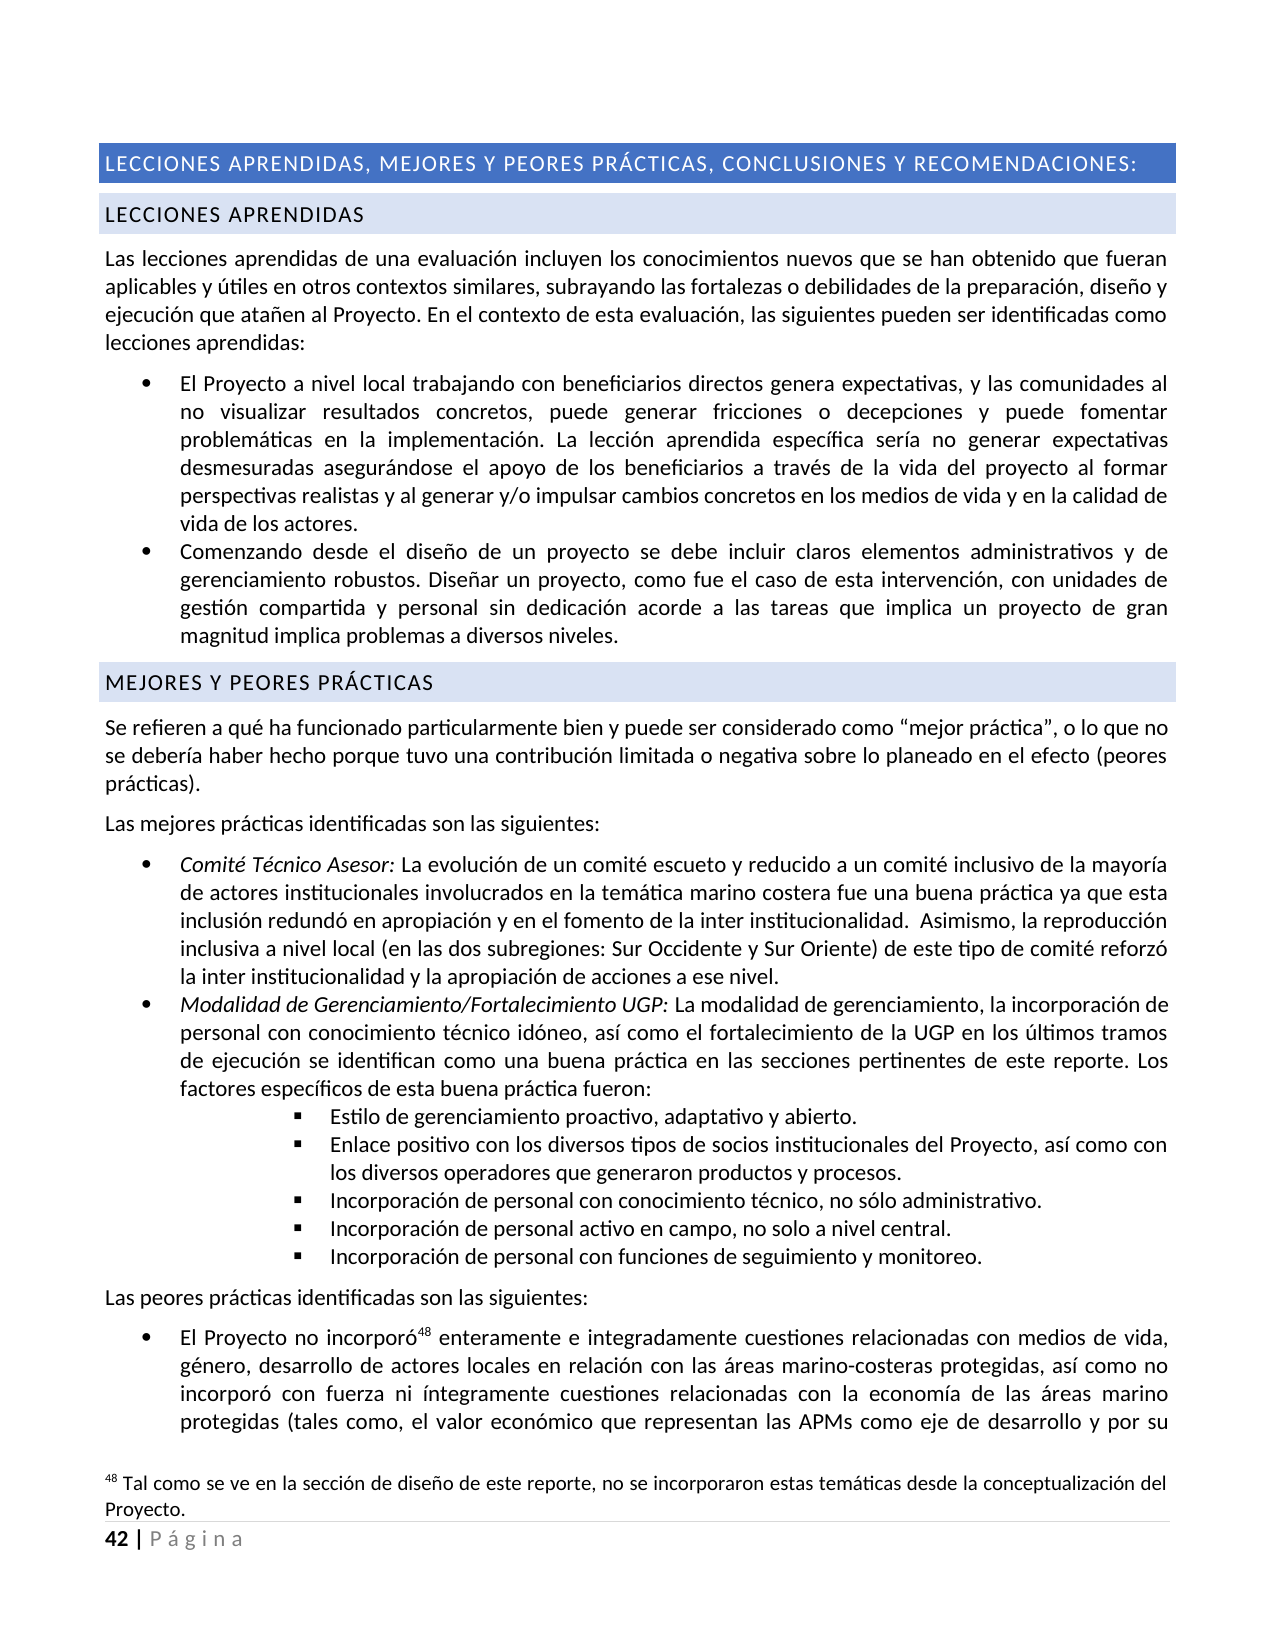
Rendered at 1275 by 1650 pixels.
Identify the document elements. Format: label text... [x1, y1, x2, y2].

list Modalidad de Gerenciamiento/Fortalecimiento UGP: La modalidad de gerenciamiento, la incorporación de personal con conocimiento técnico idóneo, así como el fortalecimiento de la UGP en los últimos tramos de ejecución se identifican como una buena práctica en las secciones pertinentes de este reporte. Los factores específicos de esta buena práctica fueron: [142, 990, 1170, 1102]
text Se refieren a qué ha funcionado particularmente bien y puede ser considerado como “mejor práctica”, o lo que no se debería haber hecho porque tuvo una contribución limitada o negativa sobre lo planeado en el efecto (peores prácticas). [105, 713, 1170, 797]
list Comité Técnico Asesor: La evolución de un comité escueto y reducido a un comité inclusivo de la mayoría de actores institucionales involucrados en la temática marino costera fue una buena práctica ya que esta inclusión redundó en apropiación y en el fomento de la inter institucionalidad. Asimismo, la reproducción inclusiva a nivel local (en las dos subregiones: Sur Occidente y Sur Oriente) de este tipo de comité reforzó la inter institucionalidad y la apropiación de acciones a ese nivel. [142, 850, 1170, 990]
subtitle Lecciones Aprendidas, Mejores y Peores Prácticas, Conclusiones y Recomendaciones: [105, 149, 1170, 177]
list Comenzando desde el diseño de un proyecto se debe incluir claros elementos administrativos y de gerenciamiento robustos. Diseñar un proyecto, como fue el caso de esta intervención, con unidades de gestión compartida y personal sin dedicación acorde a las tareas que implica un proyecto de gran magnitud implica problemas a diversos niveles. [142, 537, 1170, 649]
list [142, 1323, 1170, 1435]
list Incorporación de personal con conocimiento técnico, no sólo administrativo. [292, 1186, 1170, 1214]
list Enlace positivo con los diversos tipos de socios institucionales del Proyecto, así como con los diversos operadores que generaron productos y procesos. [292, 1130, 1170, 1186]
list Incorporación de personal activo en campo, no solo a nivel central. [292, 1214, 1170, 1242]
list Incorporación de personal con funciones de seguimiento y monitoreo. [292, 1242, 1170, 1270]
text Las mejores prácticas identificadas son las siguientes: [105, 809, 1170, 837]
subtitle MEJORES Y PEORES PRÁCTICAs [105, 668, 1170, 696]
subtitle LECCIONES APRENDIDAS [105, 200, 1170, 228]
list Estilo de gerenciamiento proactivo, adaptativo y abierto. [292, 1102, 1170, 1130]
list El Proyecto a nivel local trabajando con beneficiarios directos genera expectativas, y las comunidades al no visualizar resultados concretos, puede generar fricciones o decepciones y puede fomentar problemáticas en la implementación. La lección aprendida específica sería no generar expectativas desmesuradas asegurándose el apoyo de los beneficiarios a través de la vida del proyecto al formar perspectivas realistas y al generar y/o impulsar cambios concretos en los medios de vida y en la calidad de vida de los actores. [142, 369, 1170, 537]
text Las lecciones aprendidas de una evaluación incluyen los conocimientos nuevos que se han obtenido que fueran aplicables y útiles en otros contextos similares, subrayando las fortalezas o debilidades de la preparación, diseño y ejecución que atañen al Proyecto. En el contexto de esta evaluación, las siguientes pueden ser identificadas como lecciones aprendidas: [105, 244, 1170, 357]
text Las peores prácticas identificadas son las siguientes: [105, 1283, 1170, 1311]
